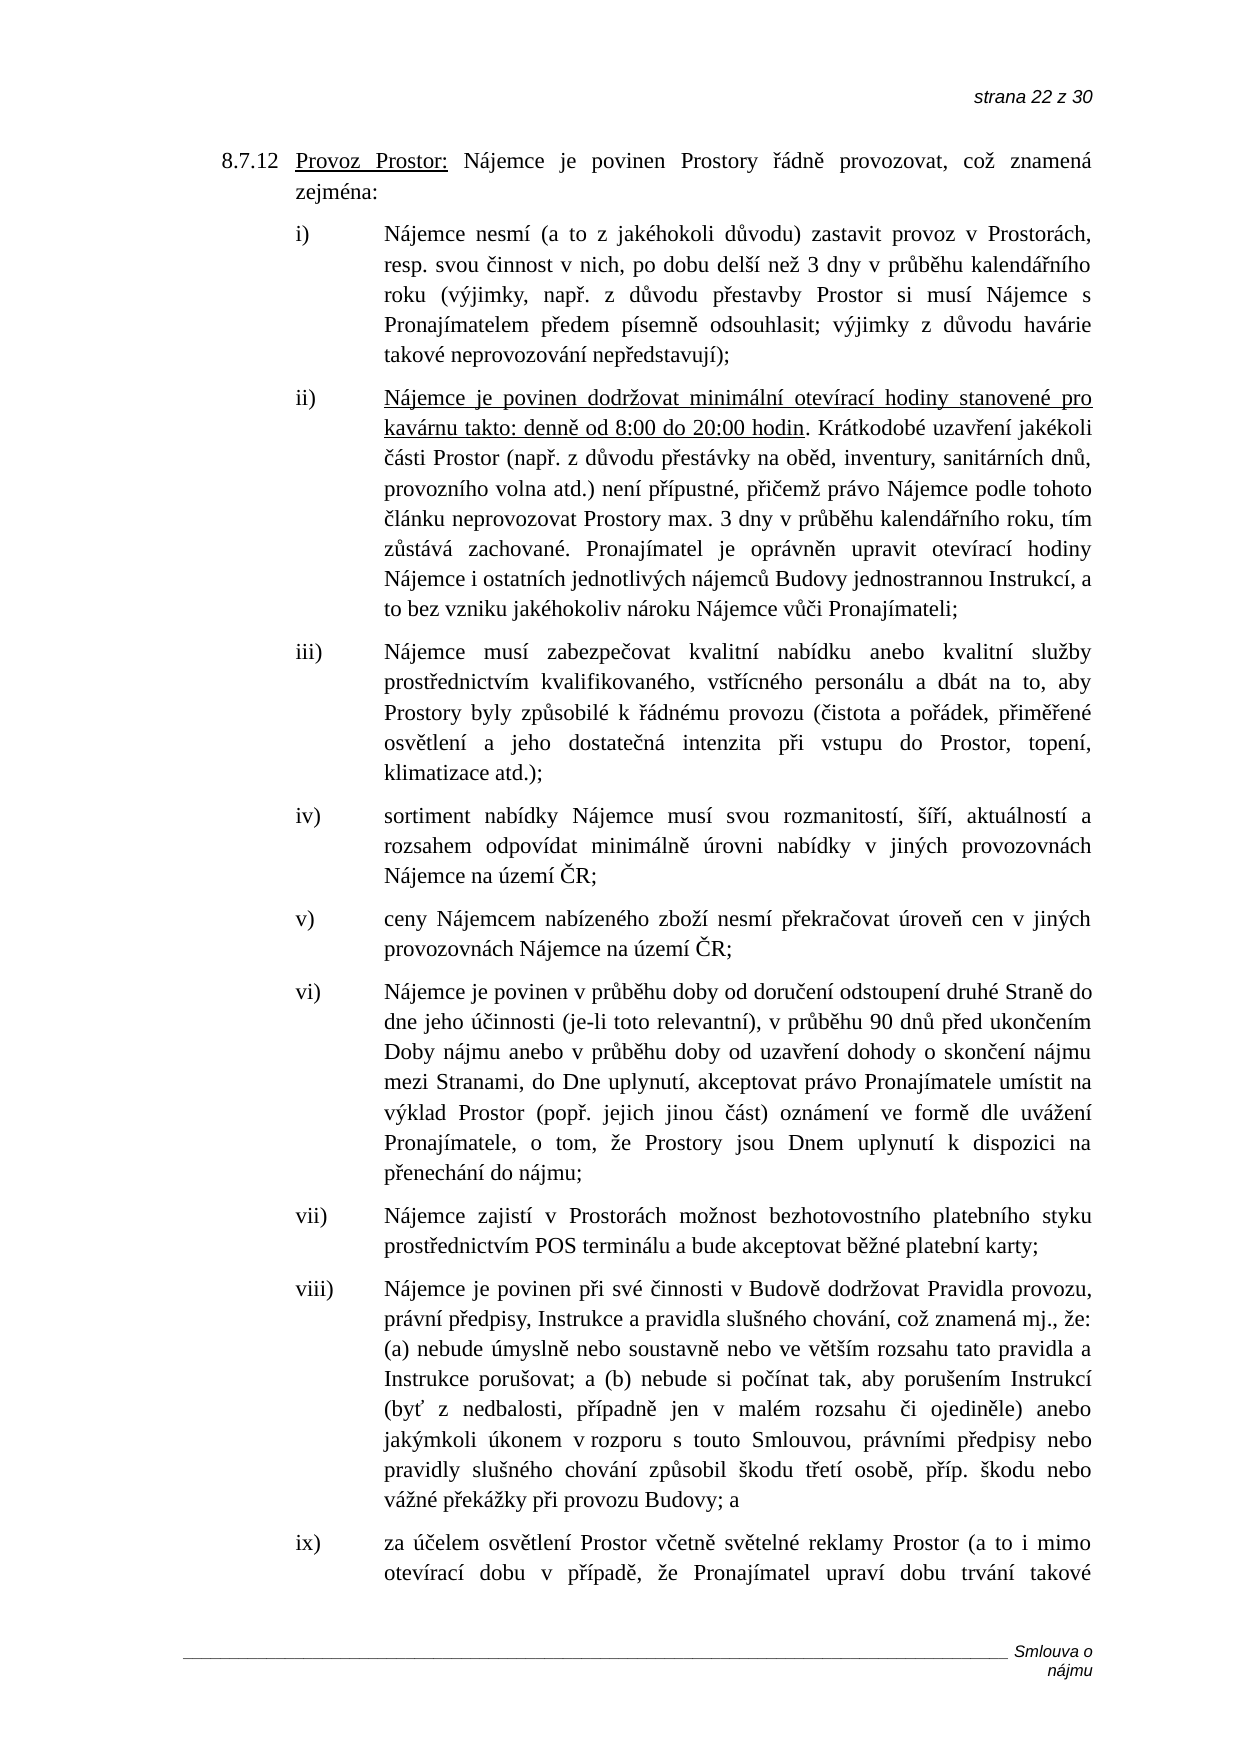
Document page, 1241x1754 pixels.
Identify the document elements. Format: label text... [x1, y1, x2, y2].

subtitle Provoz Prostor: Nájemce je povinen Prostory řádně provozovat, což znamená zejména: [221, 148, 1093, 204]
subtitle Nájemce musí zabezpečovat kvalitní nabídku anebo kvalitní služby prostřednictvím kvalifikovaného, vstřícného personálu a dbát na to, aby Prostory byly způsobilé k řádnému provozu (čistota a pořádek, přiměřené osvětlení a jeho dostatečná intenzita při vstupu do Prostor, topení, klimatizace atd.); [295, 638, 1093, 785]
subtitle Nájemce nesmí (a to z jakéhokoli důvodu) zastavit provoz v Prostorách, resp. svou činnost v nich, po dobu delší než 3 dny v průběhu kalendářního roku (výjimky, např. z důvodu přestavby Prostor si musí Nájemce s Pronajímatelem předem písemně odsouhlasit; výjimky z důvodu havárie takové neprovozování nepředstavují); [295, 221, 1093, 368]
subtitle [295, 1529, 1093, 1585]
subtitle sortiment nabídky Nájemce musí svou rozmanitostí, šíří, aktuálností a rozsahem odpovídat minimálně úrovni nabídky v jiných provozovnách Nájemce na území ČR; [295, 802, 1093, 888]
subtitle Nájemce je povinen v průběhu doby od doručení odstoupení druhé Straně do dne jeho účinnosti (je-li toto relevantní), v průběhu 90 dnů před ukončením Doby nájmu anebo v průběhu doby od uzavření dohody o skončení nájmu mezi Stranami, do Dne uplynutí, akceptovat právo Pronajímatele umístit na výklad Prostor (popř. jejich jinou část) oznámení ve formě dle uvážení Pronajímatele, o tom, že Prostory jsou Dnem uplynutí k dispozici na přenechání do nájmu; [295, 978, 1093, 1185]
subtitle Nájemce zajistí v Prostorách možnost bezhotovostního platebního styku prostřednictvím POS terminálu a bude akceptovat běžné platební karty; [295, 1202, 1093, 1258]
subtitle Nájemce je povinen při své činnosti v Budově dodržovat Pravidla provozu, právní předpisy, Instrukce a pravidla slušného chování, což znamená mj., že: (a) nebude úmyslně nebo soustavně nebo ve větším rozsahu tato pravidla a Instrukce porušovat; a (b) nebude si počínat tak, aby porušením Instrukcí (byť z nedbalosti, případně jen v malém rozsahu či ojediněle) anebo jakýmkoli úkonem v rozporu s touto Smlouvou, právními předpisy nebo pravidly slušného chování způsobil škodu třetí osobě, příp. škodu nebo vážné překážky při provozu Budovy; a [295, 1275, 1093, 1512]
subtitle Nájemce je povinen dodržovat minimální otevírací hodiny stanovené pro kavárnu takto: denně od 8:00 do 20:00 hodin. Krátkodobé uzavření jakékoli části Prostor (např. z důvodu přestávky na oběd, inventury, sanitárních dnů, provozního volna atd.) není přípustné, přičemž právo Nájemce podle tohoto článku neprovozovat Prostory max. 3 dny v průběhu kalendářního roku, tím zůstává zachované. Pronajímatel je oprávněn upravit otevírací hodiny Nájemce i ostatních jednotlivých nájemců Budovy jednostrannou Instrukcí, a to bez vzniku jakéhokoliv nároku Nájemce vůči Pronajímateli; [295, 384, 1093, 622]
subtitle ceny Nájemcem nabízeného zboží nesmí překračovat úroveň cen v jiných provozovnách Nájemce na území ČR; [295, 905, 1093, 961]
